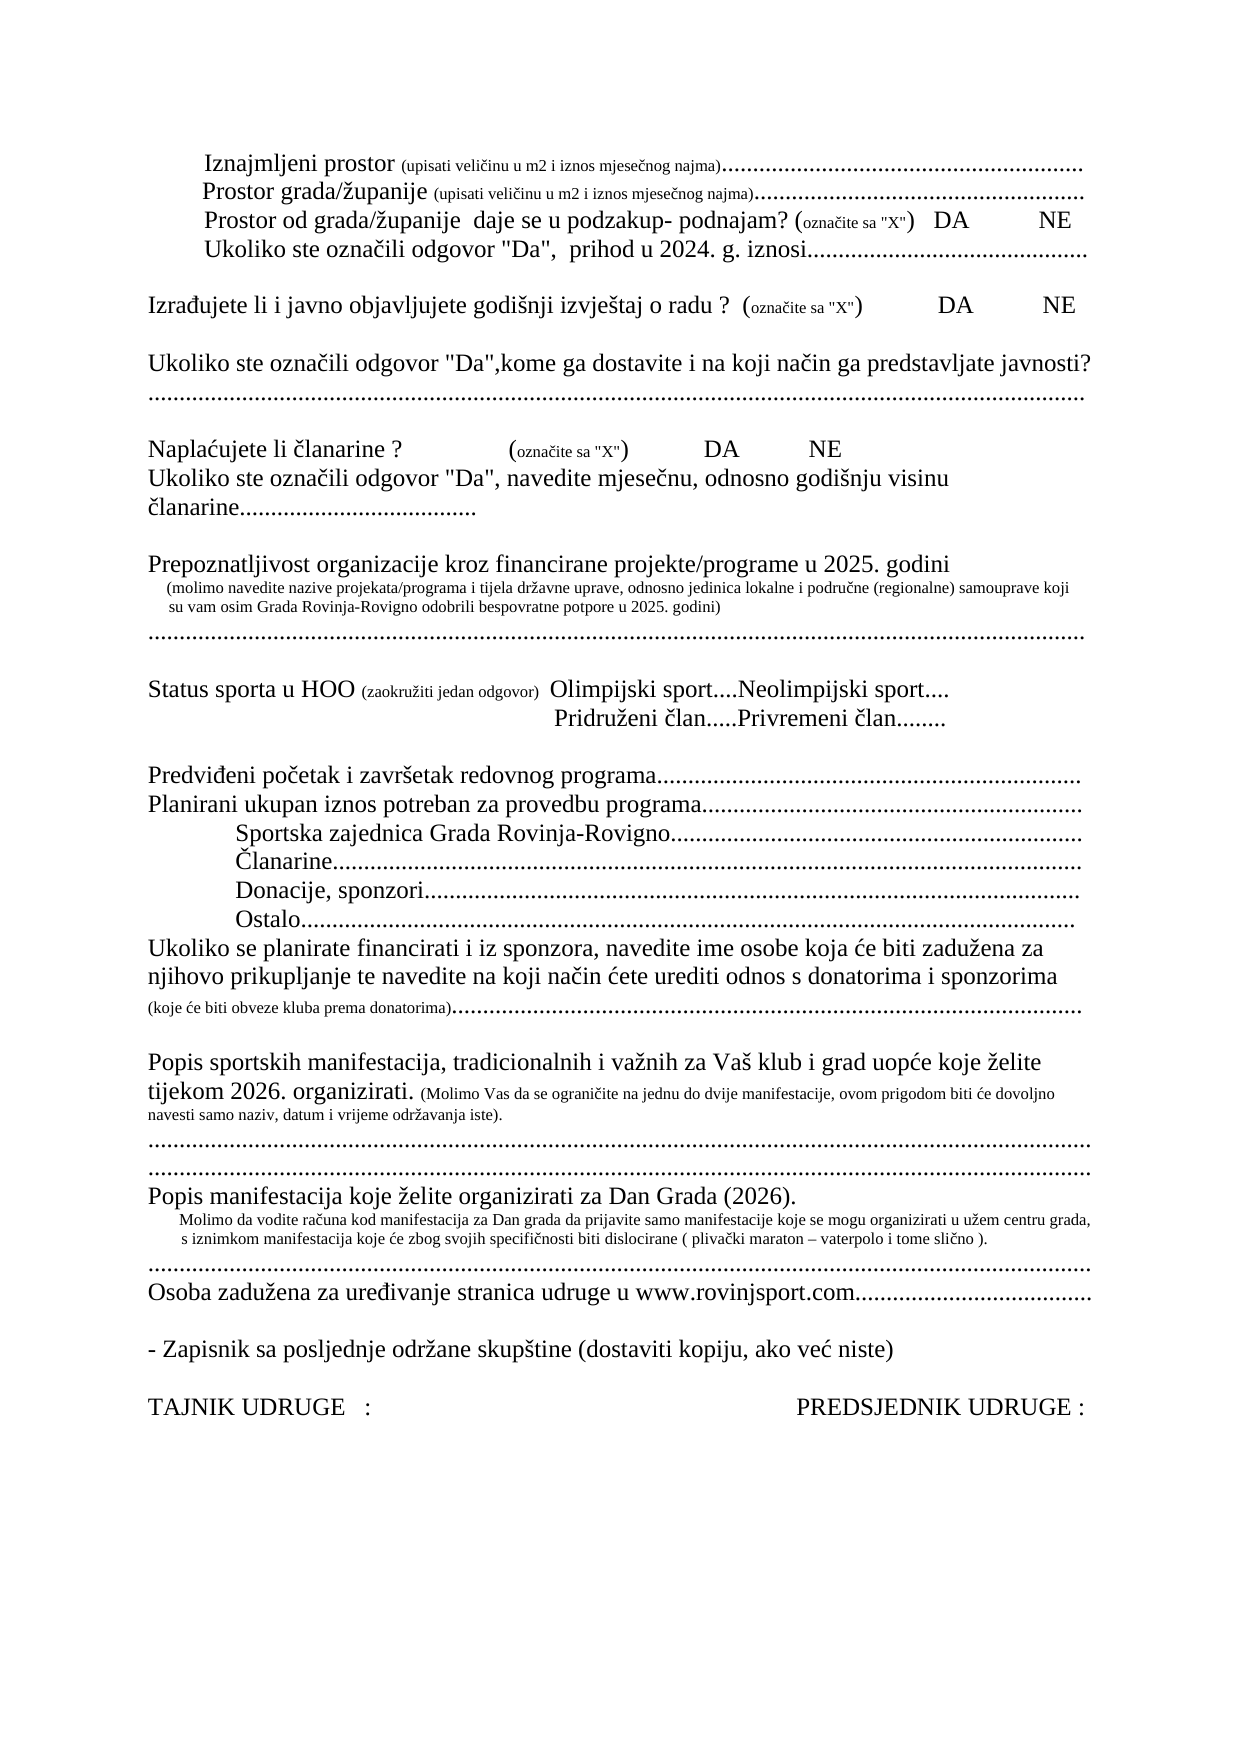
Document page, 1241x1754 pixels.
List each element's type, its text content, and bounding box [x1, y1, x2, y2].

text Iznajmljeni prostor (upisati veličinu u m2 i iznos mjesečnog najma).......................................................... [148, 148, 1093, 176]
text s iznimkom manifestacija koje će zbog svojih specifičnosti biti dislocirane ( plivački maraton – vaterpolo i tome slično ). [148, 1229, 1093, 1248]
text ....................................................................................................................................................... [148, 1248, 1093, 1277]
text Donacije, sponzori......................................................................................................... [148, 875, 1093, 904]
text (molimo navedite nazive projekata/programa i tijela državne uprave, odnosno jedinica lokalne i područne (regionalne) samouprave koji [148, 578, 1093, 597]
text su vam osim Grada Rovinja-Rovigno odobrili bespovratne potpore u 2025. godini) [148, 597, 1093, 616]
text Ukoliko ste označili odgovor "Da",kome ga dostavite i na koji način ga predstavljate javnosti? [148, 348, 1093, 377]
text Ukoliko ste označili odgovor "Da", navedite mjesečnu, odnosno godišnju visinu članarine...................................... [148, 463, 1093, 521]
text Ostalo............................................................................................................................ [148, 904, 1093, 933]
text Status sporta u HOO (zaokružiti jedan odgovor) Olimpijski sport....Neolimpijski sport.... [148, 674, 1093, 703]
text ...................................................................................................................................................... [148, 616, 1093, 645]
text Molimo da vodite računa kod manifestacija za Dan grada da prijavite samo manifestacije koje se mogu organizirati u užem centru grada, [148, 1210, 1093, 1229]
text Sportska zajednica Grada Rovinja-Rovigno.................................................................. [148, 818, 1093, 846]
text ...................................................................................................................................................... [148, 377, 1093, 406]
text - Zapisnik sa posljednje održane skupštine (dostaviti kopiju, ako već niste) [148, 1334, 1093, 1363]
text TAJNIK UDRUGE : PREDSJEDNIK UDRUGE : [148, 1392, 1093, 1421]
text (koje će biti obveze kluba prema donatorima)..................................................................................................... [148, 990, 1093, 1019]
text Članarine........................................................................................................................ [148, 846, 1093, 875]
text Predviđeni početak i završetak redovnog programa.................................................................... [148, 760, 1093, 789]
text .............................................................................................................................................................................................................................................................................................................. [148, 1124, 1093, 1181]
text Prostor grada/županije (upisati veličinu u m2 i iznos mjesečnog najma)..................................................... [148, 176, 1093, 205]
text Ukoliko se planirate financirati i iz sponzora, navedite ime osobe koja će biti zadužena za njihovo prikupljanje te navedite na koji način ćete urediti odnos s donatorima i sponzorima [148, 933, 1093, 990]
text Prostor od grada/županije daje se u podzakup- podnajam? (označite sa "X") DA NE [148, 205, 1093, 234]
text Planirani ukupan iznos potreban za provedbu programa............................................................. [148, 789, 1093, 818]
text Izrađujete li i javno objavljujete godišnji izvještaj o radu ? (označite sa "X") DA NE [148, 291, 1093, 319]
text Ukoliko ste označili odgovor "Da", prihod u 2024. g. iznosi............................................. [148, 234, 1093, 263]
text Popis manifestacija koje želite organizirati za Dan Grada (2026). [148, 1181, 1093, 1210]
text Prepoznatljivost organizacije kroz financirane projekte/programe u 2025. godini [148, 549, 1093, 578]
text Osoba zadužena za uređivanje stranica udruge u www.rovinjsport.com...................................... [148, 1277, 1093, 1306]
text Pridruženi član.....Privremeni član........ [148, 703, 1093, 731]
text Naplaćujete li članarine ? (označite sa "X") DA NE [148, 434, 1093, 463]
text Popis sportskih manifestacija, tradicionalnih i važnih za Vaš klub i grad uopće koje želite tijekom 2026. organizirati. (Molimo Vas da se ograničite na jednu do dvije manifestacije, ovom prigodom biti će dovoljno navesti samo naziv, datum i vrijeme održavanja iste). [148, 1047, 1093, 1124]
